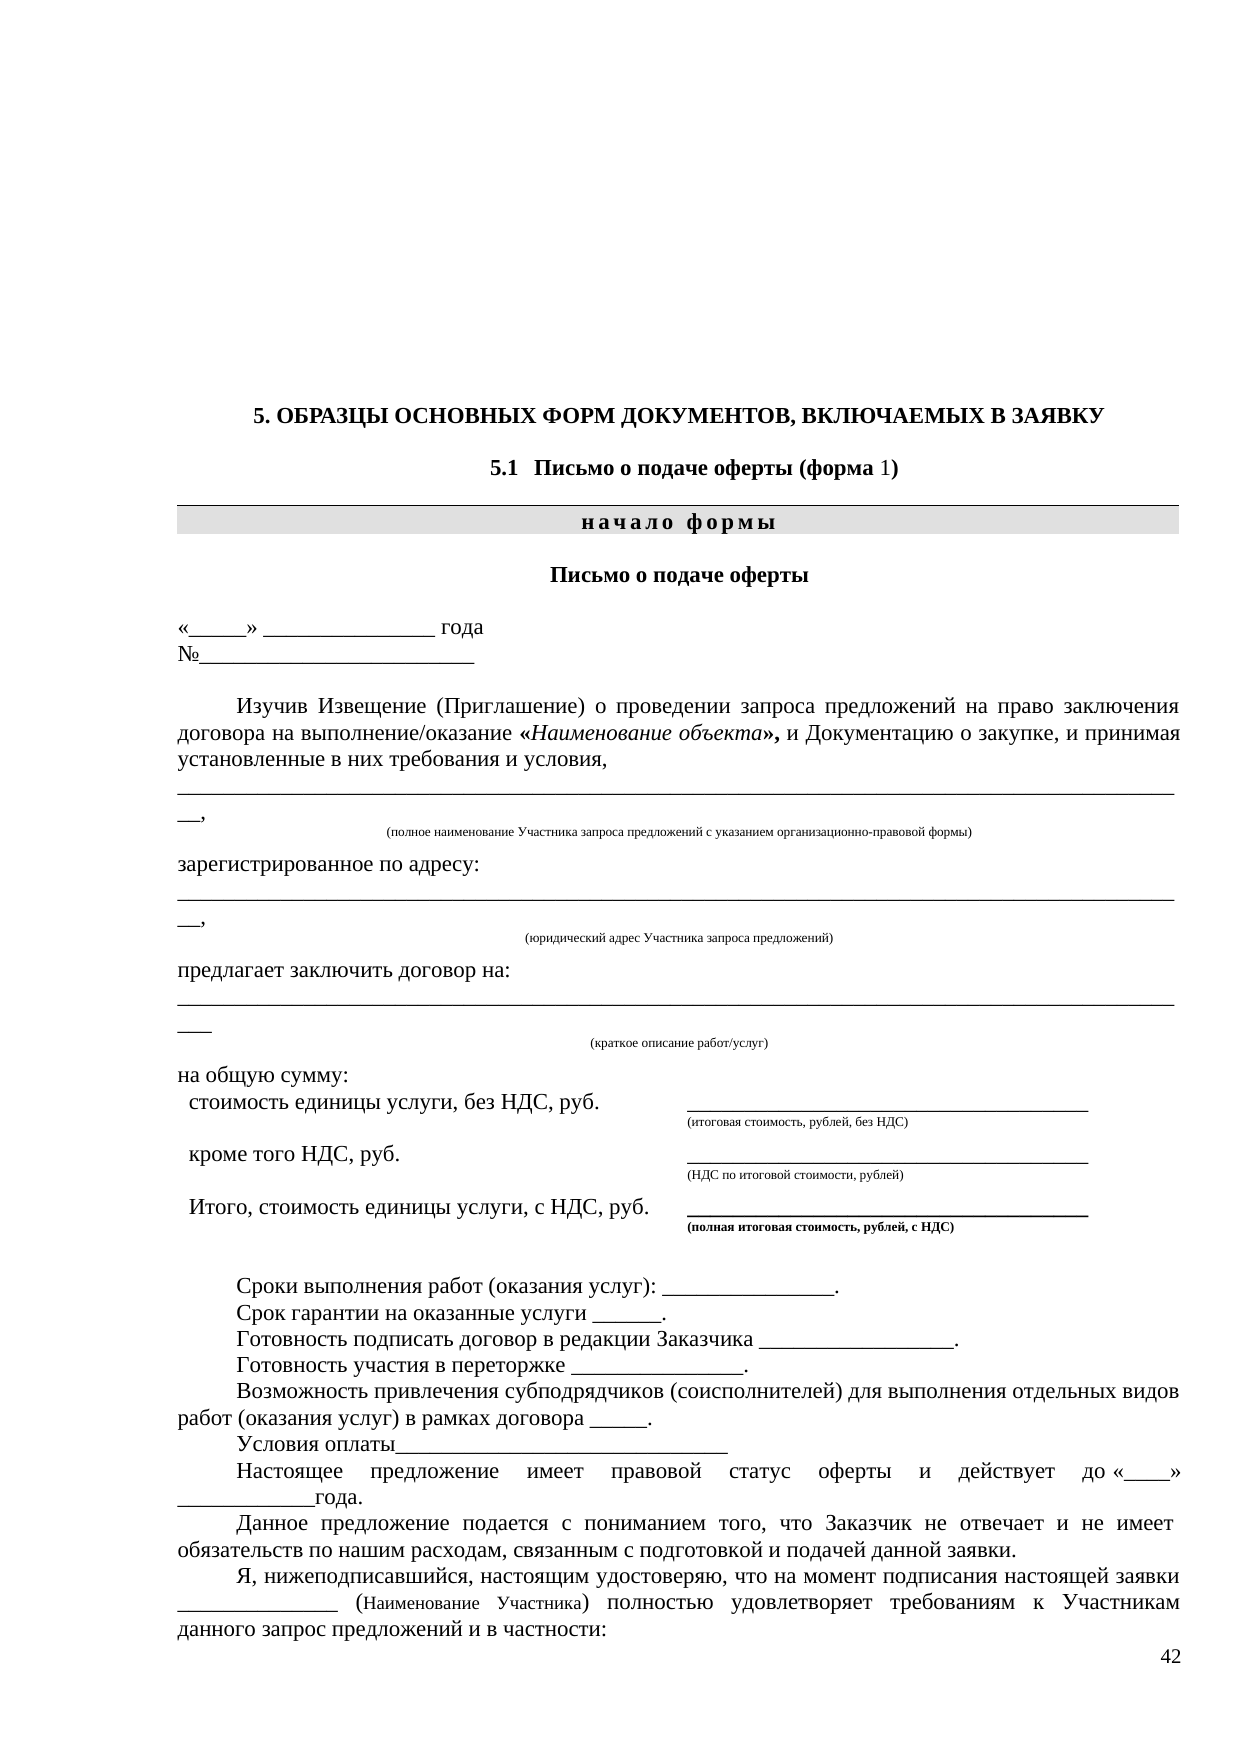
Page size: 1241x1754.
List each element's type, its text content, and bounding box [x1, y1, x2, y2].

table_header ___________________________________ (итоговая стоимость, рублей, без НДС) [676, 1088, 1145, 1140]
text «_____» _______________ года [177, 613, 635, 640]
table_cell ___________________________________ (полная итоговая стоимость, рублей, с НДС) [676, 1193, 1145, 1246]
text (краткое описание работ/услуг) [177, 1035, 1181, 1061]
text на общую сумму: [177, 1061, 1181, 1088]
text _________________________________________________________________________________________, [177, 877, 1181, 929]
text №________________________ [177, 640, 635, 666]
text Изучив Извещение (Приглашение) о проведении запроса предложений на право заключения договора на выполнение/оказание «Наименование объекта», и Документацию о закупке, и принимая установленные в них требования и условия, [177, 692, 1181, 771]
table_header стоимость единицы услуги, без НДС, руб. [177, 1088, 676, 1140]
text Данное предложение подается с пониманием того, что Заказчик не отвечает и не имеет обязательств по нашим расходам, связанным с подготовкой и подачей данной заявки. [177, 1509, 1175, 1562]
text Настоящее предложение имеет правовой статус оферты и действует до «____» ____________года. [177, 1457, 1181, 1509]
text Письмо о подаче оферты [177, 561, 1181, 587]
text Срок гарантии на оказанные услуги ______. [177, 1298, 1181, 1325]
text зарегистрированное по адресу: [177, 851, 1181, 877]
text Готовность участия в переторжке _______________. [177, 1351, 1181, 1378]
table_cell Итого, стоимость единицы услуги, с НДС, руб. [177, 1193, 676, 1246]
text Условия оплаты_____________________________ [177, 1430, 1181, 1457]
text начало формы [177, 506, 1179, 534]
text (юридический адрес Участника запроса предложений) [177, 929, 1181, 956]
text 5.1 Письмо о подаче оферты (форма 1) [177, 454, 1181, 481]
text Готовность подписать договор в редакции Заказчика _________________. [177, 1325, 1181, 1351]
table_cell ___________________________________ (НДС по итоговой стоимости, рублей) [676, 1140, 1145, 1193]
text предлагает заключить договор на: [177, 956, 1181, 982]
text Я, нижеподписавшийся, настоящим удостоверяю, что на момент подписания настоящей заявки ______________ (Наименование Участника) полностью удовлетворяет требованиям к Участникам данного запрос предложений и в частности: [177, 1562, 1181, 1641]
text _________________________________________________________________________________________, [177, 771, 1181, 824]
text Возможность привлечения субподрядчиков (соисполнителей) для выполнения отдельных видов работ (оказания услуг) в рамках договора _____. [177, 1378, 1181, 1430]
text (полное наименование Участника запроса предложений с указанием организационно-правовой формы) [177, 824, 1181, 851]
text 5. ОБРАЗЦЫ ОСНОВНЫХ ФОРМ ДОКУМЕНТОВ, ВКЛЮЧАЕМЫХ В ЗАЯВКУ [177, 402, 1181, 428]
text __________________________________________________________________________________________ [177, 982, 1181, 1035]
text Сроки выполнения работ (оказания услуг): _______________. [177, 1272, 1181, 1298]
table_cell кроме того НДС, руб. [177, 1140, 676, 1193]
